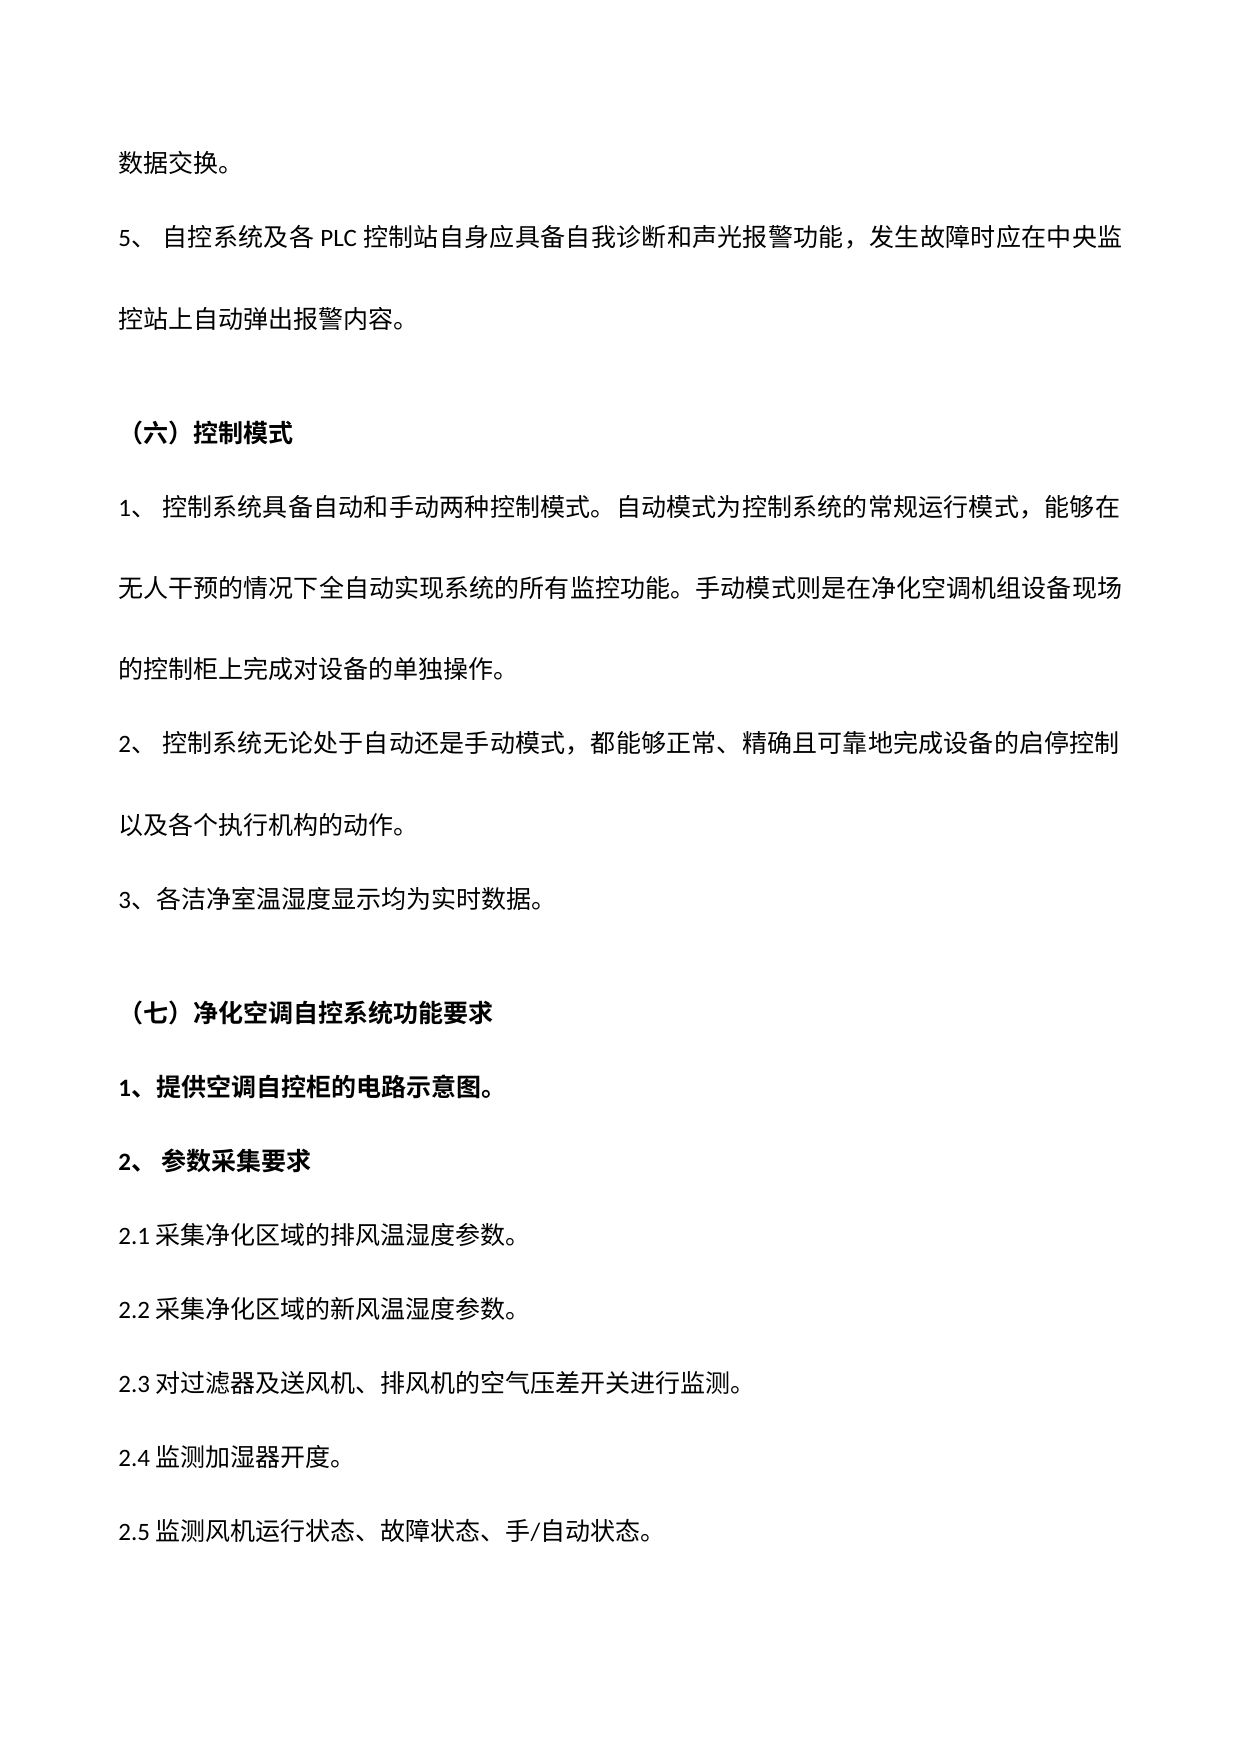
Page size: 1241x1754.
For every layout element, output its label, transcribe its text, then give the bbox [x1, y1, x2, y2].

text 2.5 监测风机运行状态、故障状态、手/自动状态。 [118, 1497, 1122, 1562]
text 5、 自控系统及各 PLC 控制站自身应具备自我诊断和声光报警功能，发生故障时应在中央监控站上自动弹出报警内容。 [118, 203, 1122, 350]
text 2.3 对过滤器及送风机、排风机的空气压差开关进行监测。 [118, 1349, 1122, 1414]
text 2.1 采集净化区域的排风温湿度参数。 [118, 1201, 1122, 1266]
text 2、 控制系统无论处于自动还是手动模式，都能够正常、精确且可靠地完成设备的启停控制以及各个执行机构的动作。 [118, 709, 1122, 856]
text 2.2 采集净化区域的新风温湿度参数。 [118, 1275, 1122, 1340]
text 3、各洁净室温湿度显示均为实时数据。 [118, 865, 1122, 930]
text 1、 控制系统具备自动和手动两种控制模式。自动模式为控制系统的常规运行模式，能够在无人干预的情况下全自动实现系统的所有监控功能。手动模式则是在净化空调机组设备现场的控制柜上完成对设备的单独操作。 [118, 473, 1122, 701]
text （七）净化空调自控系统功能要求 [118, 979, 1122, 1044]
text 1、提供空调自控柜的电路示意图。 [118, 1053, 1122, 1118]
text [118, 129, 1122, 194]
text 2.4 监测加湿器开度。 [118, 1423, 1122, 1488]
text 2、 参数采集要求 [118, 1127, 1122, 1192]
text （六）控制模式 [118, 399, 1122, 464]
